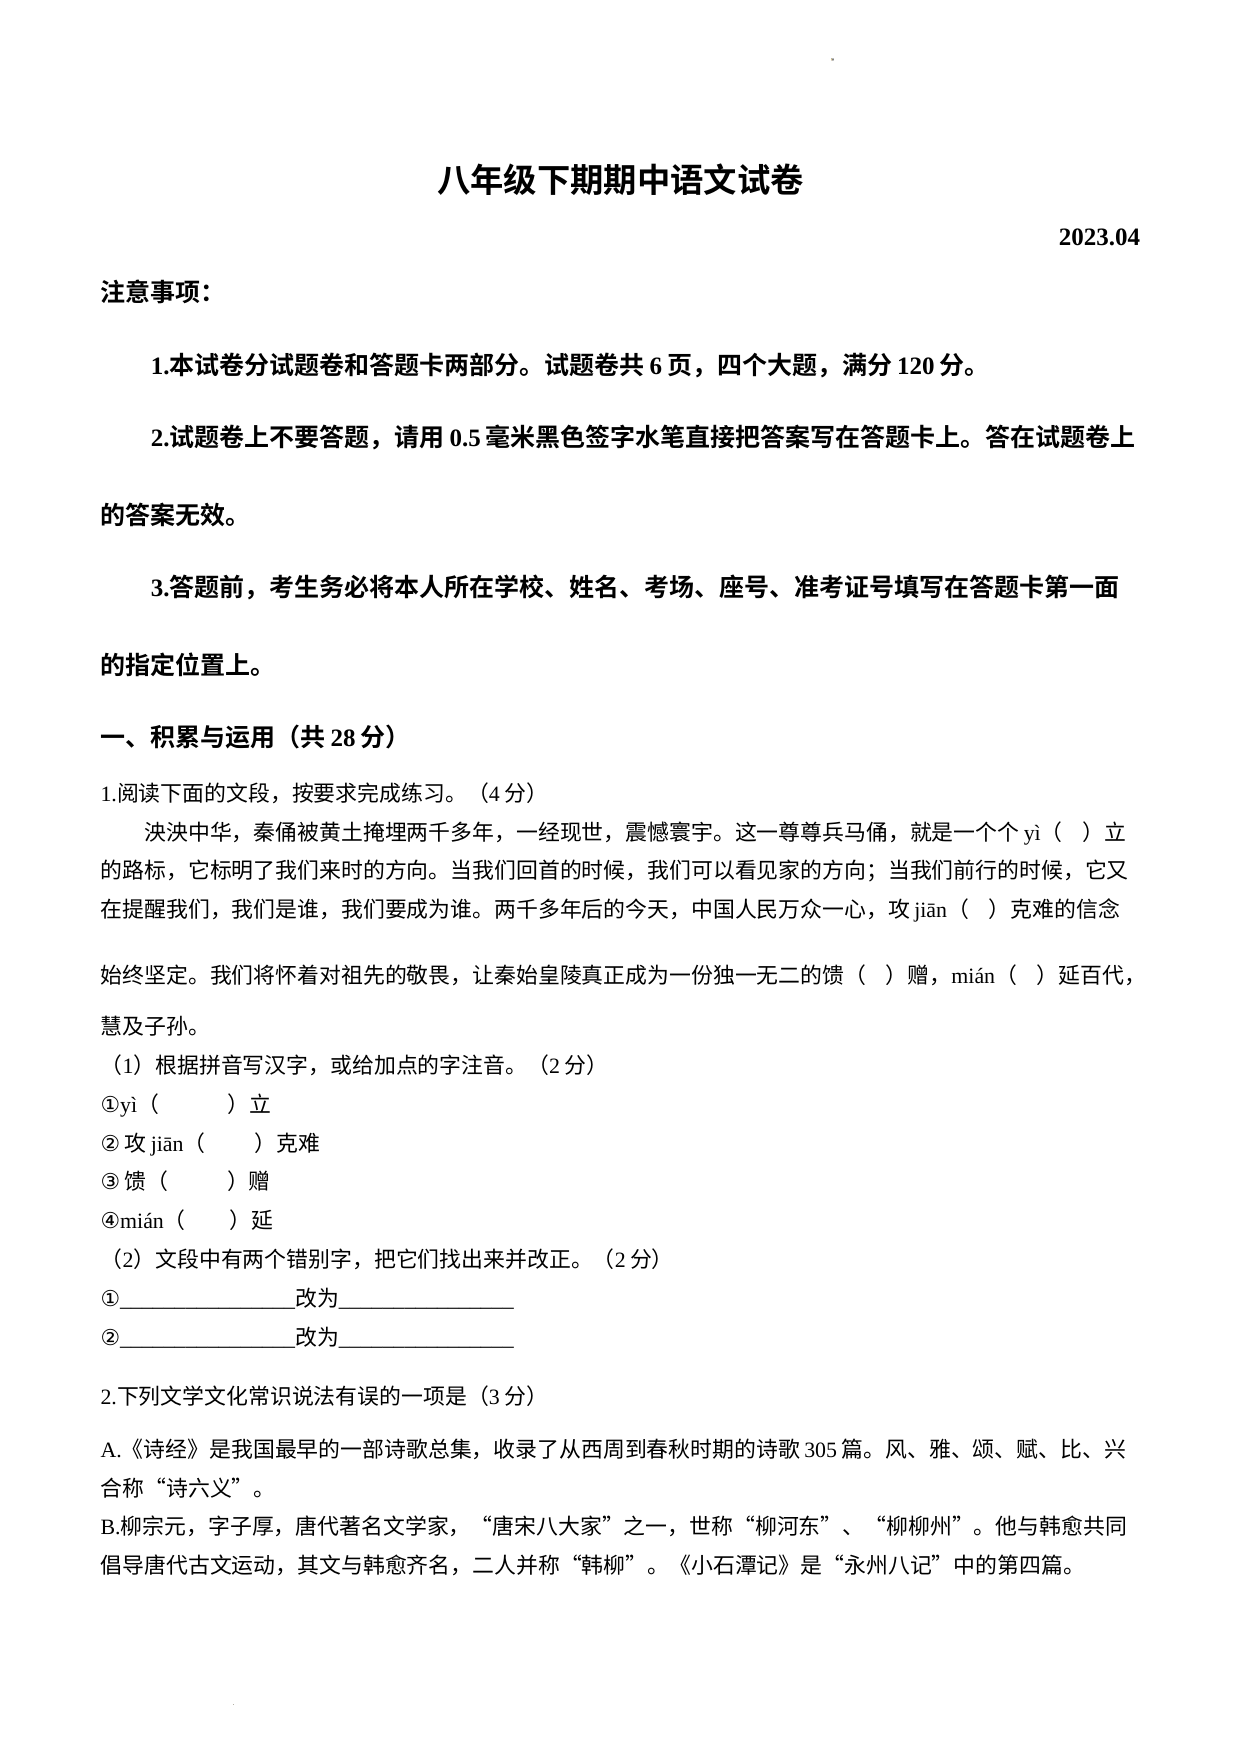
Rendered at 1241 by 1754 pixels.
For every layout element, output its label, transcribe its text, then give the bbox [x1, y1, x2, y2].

text 2.试题卷上不要答题，请用0.5毫米黑色签字水笔直接把答案写在答题卡上。答在试题卷上的答案无效。 [100, 403, 1140, 546]
text ④mián（ ）延 [100, 1203, 1140, 1235]
text 注意事项： [100, 258, 1140, 323]
text 1.本试卷分试题卷和答题卡两部分。试题卷共6页，四个大题，满分120分。 [100, 331, 1140, 396]
text ②________________改为________________ [100, 1319, 1140, 1352]
text 2023.04 [100, 220, 1140, 253]
text （1）根据拼音写汉字，或给加点的字注音。（2分） [100, 1048, 1140, 1080]
text ①yì（ ）立 [100, 1086, 1140, 1119]
text 3.答题前，考生务必将本人所在学校、姓名、考场、座号、准考证号填写在答题卡第一面的指定位置上。 [100, 553, 1140, 696]
text 泱泱中华，秦俑被黄土掩埋两千多年，一经现世，震憾寰宇。这一尊尊兵马俑，就是一个个yì（ ）立的路标，它标明了我们来时的方向。当我们回首的时候，我们可以看见家的方向；当我们前行的时候，它又在提醒我们，我们是谁，我们要成为谁。两千多年后的今天，中国人民万众一心，攻jiān（ ）克难的信念始终坚定。我们将怀着对祖先的敬畏，让秦始皇陵真正成为一份独一无二的馈（ ）赠，mián（ ）延百代，慧及子孙。 [100, 814, 1140, 1041]
text ③馈（ ）赠 [100, 1164, 1140, 1197]
text ②攻jiān（ ）克难 [100, 1125, 1140, 1158]
text B.柳宗元，字子厚，唐代著名文学家，“唐宋八大家”之一，世称“柳河东”、“柳柳州”。他与韩愈共同倡导唐代古文运动，其文与韩愈齐名，二人并称“韩柳”。《小石潭记》是“永州八记”中的第四篇。 [100, 1509, 1140, 1580]
text 八年级下期期中语文试卷 [100, 146, 1140, 211]
text A.《诗经》是我国最早的一部诗歌总集，收录了从西周到春秋时期的诗歌305篇。风、雅、颂、赋、比、兴合称“诗六义”。 [100, 1431, 1140, 1503]
text 1.阅读下面的文段，按要求完成练习。（4分） [100, 775, 1140, 808]
text ①________________改为________________ [100, 1281, 1140, 1313]
text （2）文段中有两个错别字，把它们找出来并改正。（2分） [100, 1242, 1140, 1274]
text 一、积累与运用（共28分） [100, 703, 1140, 768]
text 2.下列文学文化常识说法有误的一项是（3分） [100, 1358, 1140, 1423]
